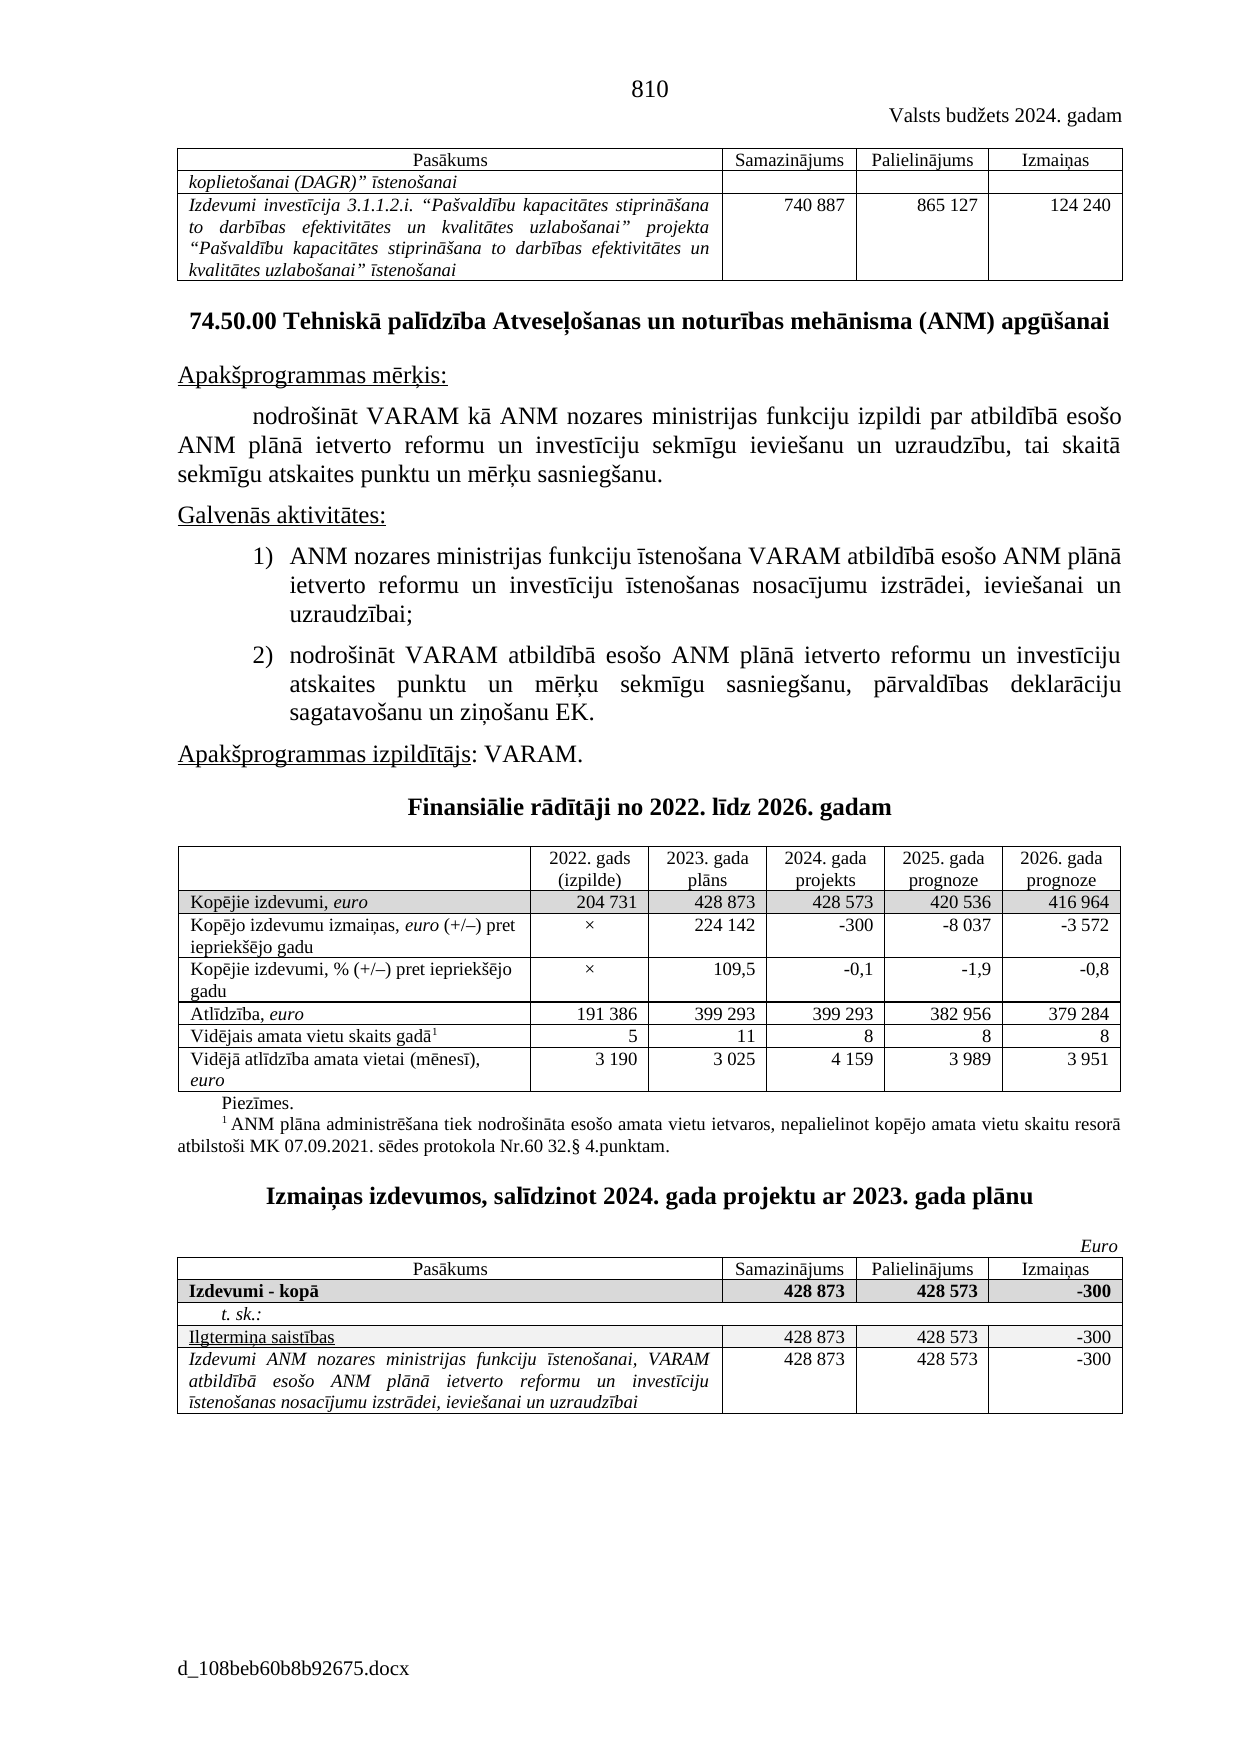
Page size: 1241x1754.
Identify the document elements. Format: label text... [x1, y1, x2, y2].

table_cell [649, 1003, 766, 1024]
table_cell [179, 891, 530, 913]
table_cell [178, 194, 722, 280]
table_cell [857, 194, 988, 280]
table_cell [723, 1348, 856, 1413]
text Finansiālie rādītāji no 2022. līdz 2026. gadam [177, 792, 1122, 821]
list ANM nozares ministrijas funkciju īstenošana VARAM atbildībā esošo ANM plānā ietverto reformu un investīciju īstenošanas nosacījumu izstrādei, ieviešanai un uzraudzībai; [252, 541, 1122, 627]
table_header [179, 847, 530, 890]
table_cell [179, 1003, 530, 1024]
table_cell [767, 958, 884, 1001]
text Izmaiņas izdevumos, salīdzinot 2024. gada projektu ar 2023. gada plānu [177, 1181, 1122, 1210]
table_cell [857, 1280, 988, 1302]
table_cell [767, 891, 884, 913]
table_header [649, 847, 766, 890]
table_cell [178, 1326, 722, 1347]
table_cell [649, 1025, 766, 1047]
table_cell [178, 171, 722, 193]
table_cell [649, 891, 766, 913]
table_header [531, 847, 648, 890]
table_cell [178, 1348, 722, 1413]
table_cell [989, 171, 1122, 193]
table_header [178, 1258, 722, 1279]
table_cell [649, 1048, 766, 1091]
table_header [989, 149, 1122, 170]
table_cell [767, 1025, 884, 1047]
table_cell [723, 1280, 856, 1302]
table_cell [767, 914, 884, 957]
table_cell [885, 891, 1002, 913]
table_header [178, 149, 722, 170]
text Euro [1002, 1235, 1122, 1257]
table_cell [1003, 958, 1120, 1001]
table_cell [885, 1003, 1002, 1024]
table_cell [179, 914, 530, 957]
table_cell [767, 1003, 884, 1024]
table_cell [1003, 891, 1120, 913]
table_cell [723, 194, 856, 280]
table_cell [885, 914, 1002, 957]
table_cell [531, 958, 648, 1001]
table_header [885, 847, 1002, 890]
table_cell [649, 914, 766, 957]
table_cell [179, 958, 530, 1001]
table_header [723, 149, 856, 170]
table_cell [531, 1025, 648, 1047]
text Piezīmes. [177, 1092, 1122, 1113]
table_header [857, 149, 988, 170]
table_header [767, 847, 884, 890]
text nodrošināt VARAM kā ANM nozares ministrijas funkciju izpildi par atbildībā esošo ANM plānā ietverto reformu un investīciju sekmīgu ieviešanu un uzraudzību, tai skaitā sekmīgu atskaites punktu un mērķu sasniegšanu. [177, 401, 1122, 487]
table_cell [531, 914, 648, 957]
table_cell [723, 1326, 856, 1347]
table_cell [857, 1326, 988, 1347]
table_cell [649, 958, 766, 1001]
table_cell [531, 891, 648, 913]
text Apakšprogrammas mērķis: [177, 360, 1122, 389]
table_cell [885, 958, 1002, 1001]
text 74.50.00 Tehniskā palīdzība Atveseļošanas un noturības mehānisma (ANM) apgūšanai [177, 306, 1122, 335]
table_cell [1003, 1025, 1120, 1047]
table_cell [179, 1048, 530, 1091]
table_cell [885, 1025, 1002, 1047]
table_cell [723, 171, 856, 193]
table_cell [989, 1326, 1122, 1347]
list nodrošināt VARAM atbildībā esošo ANM plānā ietverto reformu un investīciju atskaites punktu un mērķu sekmīgu sasniegšanu, pārvaldības deklarāciju sagatavošanu un ziņošanu EK. [252, 640, 1122, 726]
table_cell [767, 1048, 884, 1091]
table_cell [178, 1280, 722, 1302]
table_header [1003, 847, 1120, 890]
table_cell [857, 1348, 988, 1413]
text Apakšprogrammas izpildītājs: VARAM. [177, 739, 1122, 767]
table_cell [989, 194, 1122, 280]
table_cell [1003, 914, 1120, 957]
text 1 ANM plāna administrēšana tiek nodrošināta esošo amata vietu ietvaros, nepalielinot kopējo amata vietu skaitu resorā atbilstoši MK 07.09.2021. sēdes protokola Nr.60 32.§ 4.punktam. [177, 1113, 1122, 1156]
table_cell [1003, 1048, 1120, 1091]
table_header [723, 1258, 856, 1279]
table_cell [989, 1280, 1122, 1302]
text Galvenās aktivitātes: [177, 500, 1122, 529]
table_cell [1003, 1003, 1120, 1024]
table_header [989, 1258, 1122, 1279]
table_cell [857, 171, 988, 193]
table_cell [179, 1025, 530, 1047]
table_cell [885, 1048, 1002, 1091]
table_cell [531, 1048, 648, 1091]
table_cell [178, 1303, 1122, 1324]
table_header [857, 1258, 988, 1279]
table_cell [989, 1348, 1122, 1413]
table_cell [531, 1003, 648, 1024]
